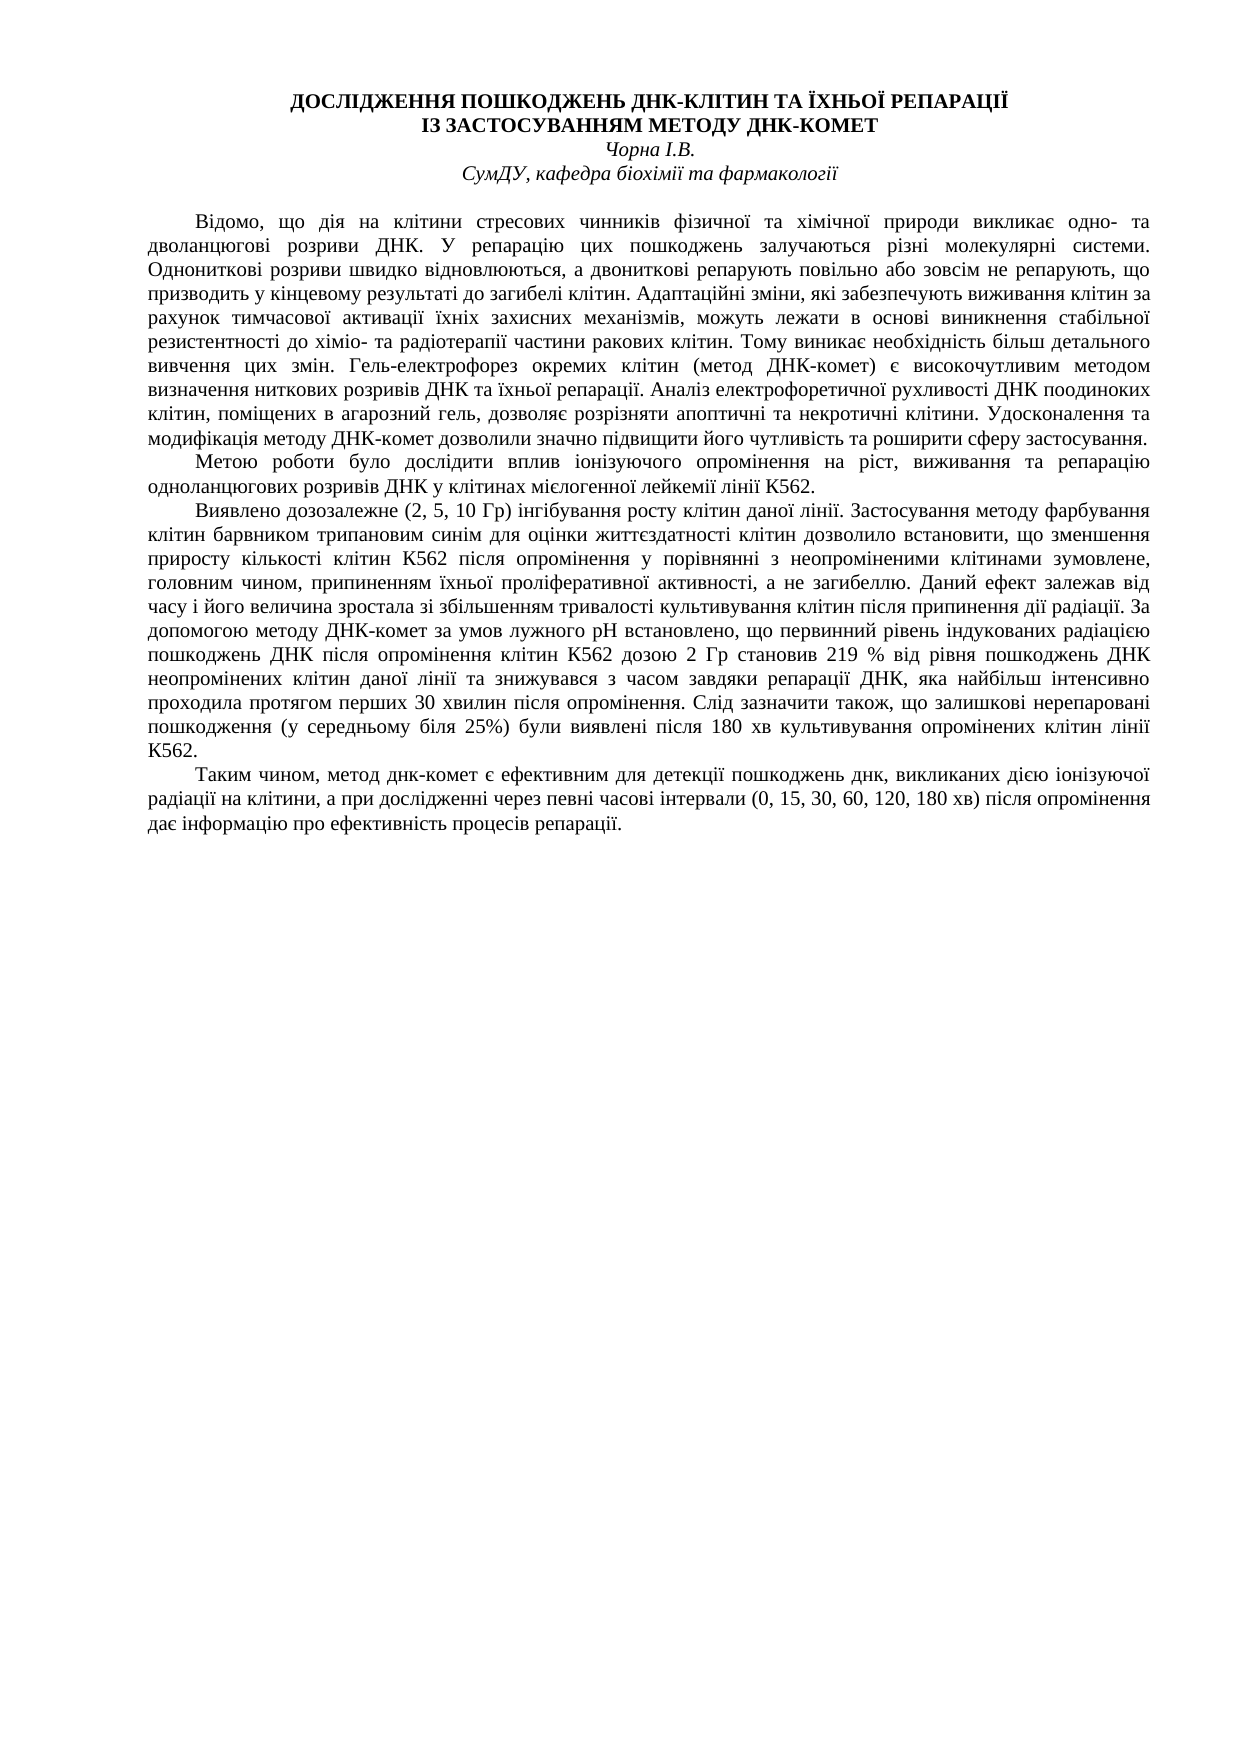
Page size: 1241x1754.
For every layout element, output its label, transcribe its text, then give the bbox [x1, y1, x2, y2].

text Чорна І.В. [148, 137, 1152, 161]
text СумДУ, кафедра біохімії та фармакології [148, 161, 1152, 185]
text Виявлено дозозалежне (2, 5, 10 Гр) інгібування росту клітин даної лінії. Застосування методу фарбування клітин барвником трипановим синім для оцінки життєздатності клітин дозволило встановити, що зменшення приросту кількості клітин К562 після опромінення у порівнянні з неопроміненими клітинами зумовлене, головним чином, припиненням їхньої проліферативної активності, а не загибеллю. Даний ефект залежав від часу і його величина зростала зі збільшенням тривалості культивування клітин після припинення дії радіації. За допомогою методу ДНК-комет за умов лужного рН встановлено, що первинний рівень індукованих радіацією пошкоджень ДНК після опромінення клітин К562 дозою 2 Гр становив 219 % від рівня пошкоджень ДНК неопромінених клітин даної лінії та знижувався з часом завдяки репарації ДНК, яка найбільш інтенсивно проходила протягом перших 30 хвилин після опромінення. Слід зазначити також, що залишкові нерепаровані пошкодження (у середньому біля 25%) були виявлені після 180 хв культивування опромінених клітин лінії К562. [148, 498, 1152, 762]
title Таким чином, метод днк-комет є ефективним для детекції пошкоджень днк, викликаних дією іонізуючої радіації на клітини, а при дослідженні через певні часові інтервали (0, 15, 30, 60, 120, 180 хв) після опромінення дає інформацію про ефективність процесів репарації. [148, 762, 1152, 834]
text Відомо, що дія на клітини стресових чинників фізичної та хімічної природи викликає одно- та дволанцюгові розриви ДНК. У репарацію цих пошкоджень залучаються різні молекулярні системи. Однониткові розриви швидко відновлюються, а двониткові репарують повільно або зовсім не репарують, що призводить у кінцевому результаті до загибелі клітин. Адаптаційні зміни, які забезпечують виживання клітин за рахунок тимчасової активації їхніх захисних механізмів, можуть лежати в основі виникнення стабільної резистентності до хіміо- та радіотерапії частини ракових клітин. Тому виникає необхідність більш детального вивчення цих змін. Гель-електрофорез окремих клітин (метод ДНК-комет) є високочутливим методом визначення ниткових розривів ДНК та їхньої репарації. Аналіз електрофоретичної рухливості ДНК поодиноких клітин, поміщених в агарозний гель, дозволяє розрізняти апоптичні та некротичні клітини. Удосконалення та модифікація методу ДНК-комет дозволили значно підвищити його чутливість та роширити сферу застосування. [148, 209, 1152, 449]
text ІЗ ЗАСТОСУВАННЯМ МЕТОДУ ДНК-КОМЕТ [148, 113, 1152, 137]
text Метою роботи було дослідити вплив іонізуючого опромінення на ріст, виживання та репарацію одноланцюгових розривів ДНК у клітинах мієлогенної лейкемії лінії К562. [148, 449, 1152, 498]
text ДОСЛІДЖЕННЯ ПОШКОДЖЕНЬ ДНК-КЛІТИН ТА ЇХНЬОЇ РЕПАРАЦІЇ [148, 88, 1152, 113]
